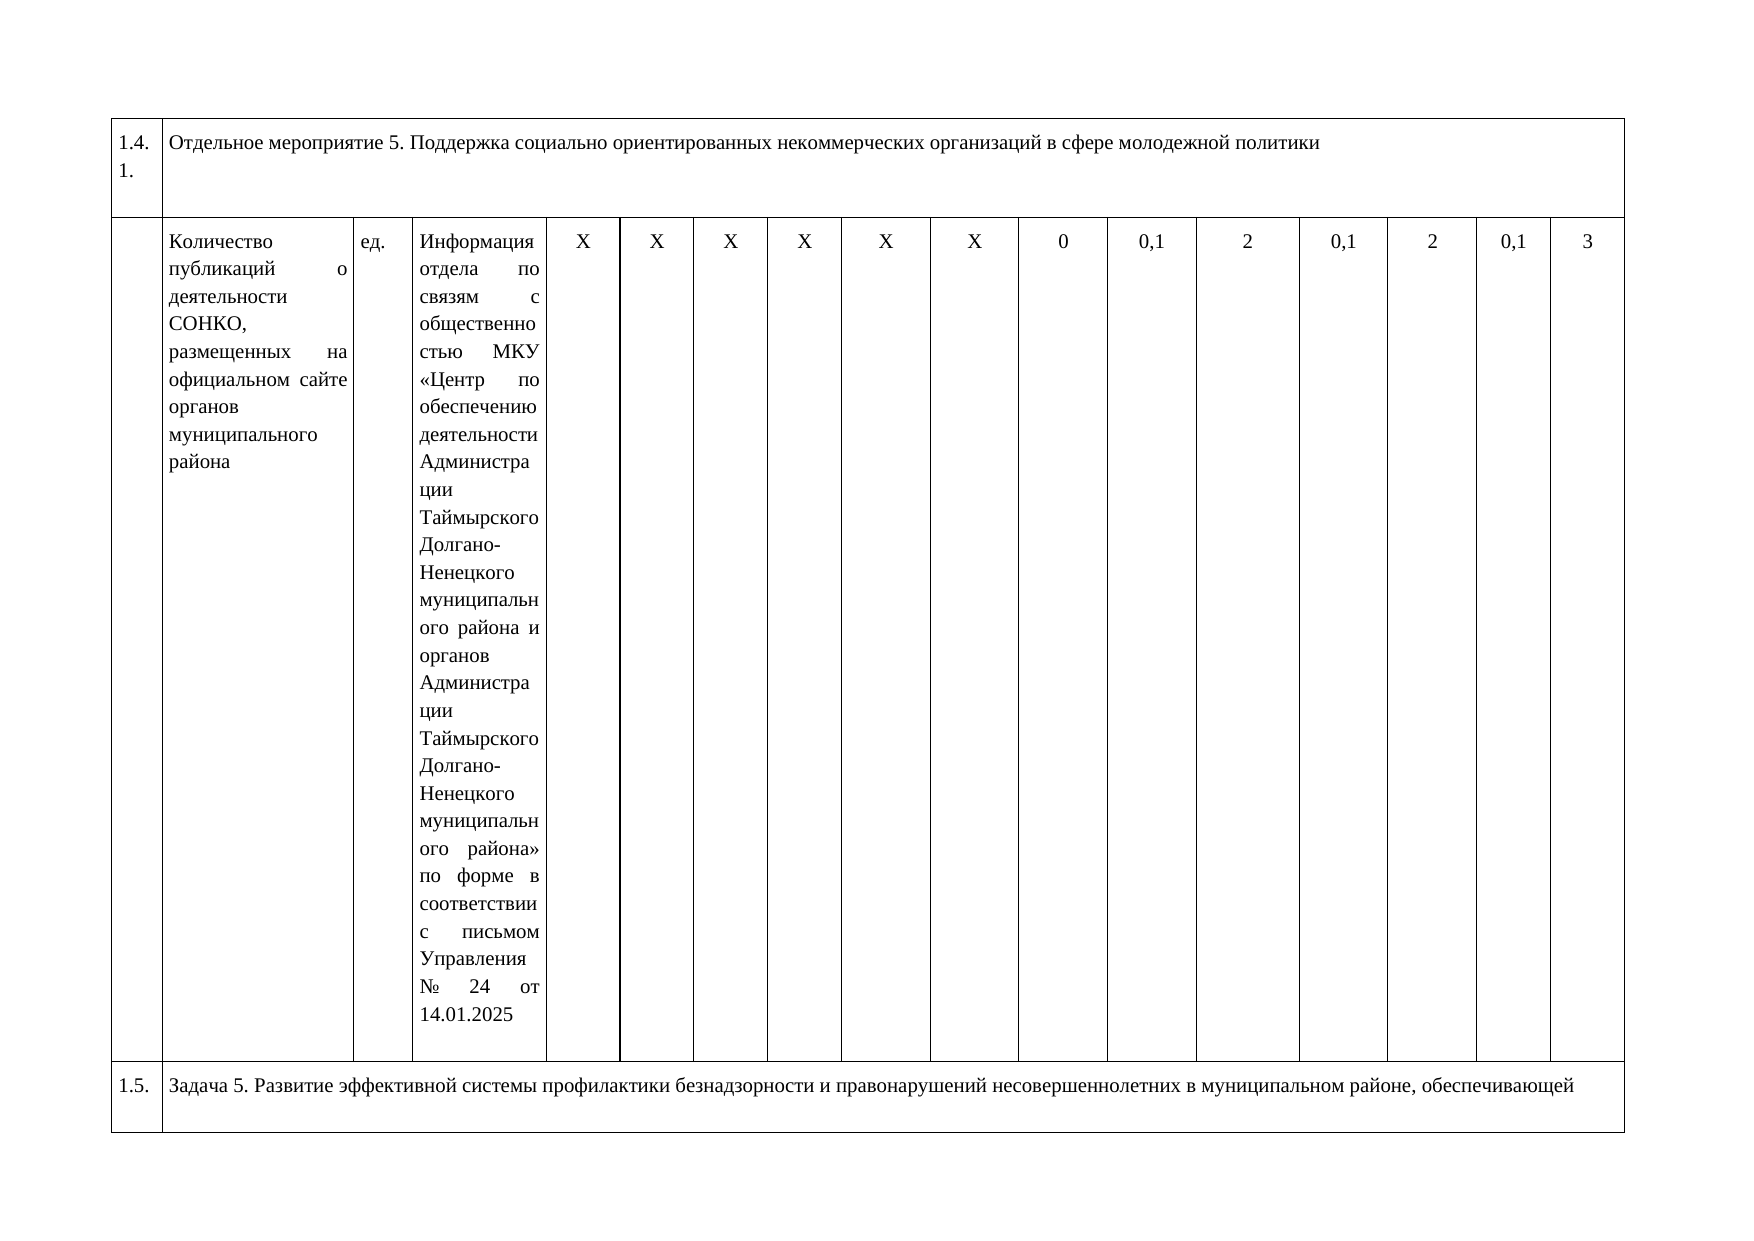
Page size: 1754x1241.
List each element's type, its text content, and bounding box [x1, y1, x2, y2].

table_cell Х [547, 218, 619, 1061]
table_cell 3 [1551, 218, 1624, 1061]
table_cell Отдельное мероприятие 5. Поддержка социально ориентированных некоммерческих организаций в сфере молодежной политики [163, 119, 1624, 217]
table_cell 1.4.1. [112, 119, 162, 217]
table_cell 0,1 [1108, 218, 1196, 1061]
table_cell 2 [1388, 218, 1476, 1061]
table_cell 1.5. [112, 1062, 162, 1132]
table_cell Х [694, 218, 767, 1061]
table_cell Х [931, 218, 1018, 1061]
table_cell Х [768, 218, 841, 1061]
table_cell 0,1 [1300, 218, 1387, 1061]
table_cell Информация отдела по связям с общественностью МКУ «Центр по обеспечению деятельности Администрации Таймырского Долгано-Ненецкого муниципального района и органов Администрации Таймырского Долгано-Ненецкого муниципального района» по форме в соответствии с письмом Управления № 24 от 14.01.2025 [413, 218, 546, 1061]
table_cell Х [621, 218, 693, 1061]
table_cell 0,1 [1477, 218, 1550, 1061]
table_cell Х [842, 218, 930, 1061]
table_cell 2 [1197, 218, 1299, 1061]
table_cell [163, 1062, 1624, 1132]
table_cell Количество публикаций о деятельности СОНКО, размещенных на официальном сайте органов муниципального района [163, 218, 353, 1061]
table_cell ед. [354, 218, 412, 1061]
table_cell 0 [1019, 218, 1107, 1061]
table_cell [112, 218, 162, 1061]
